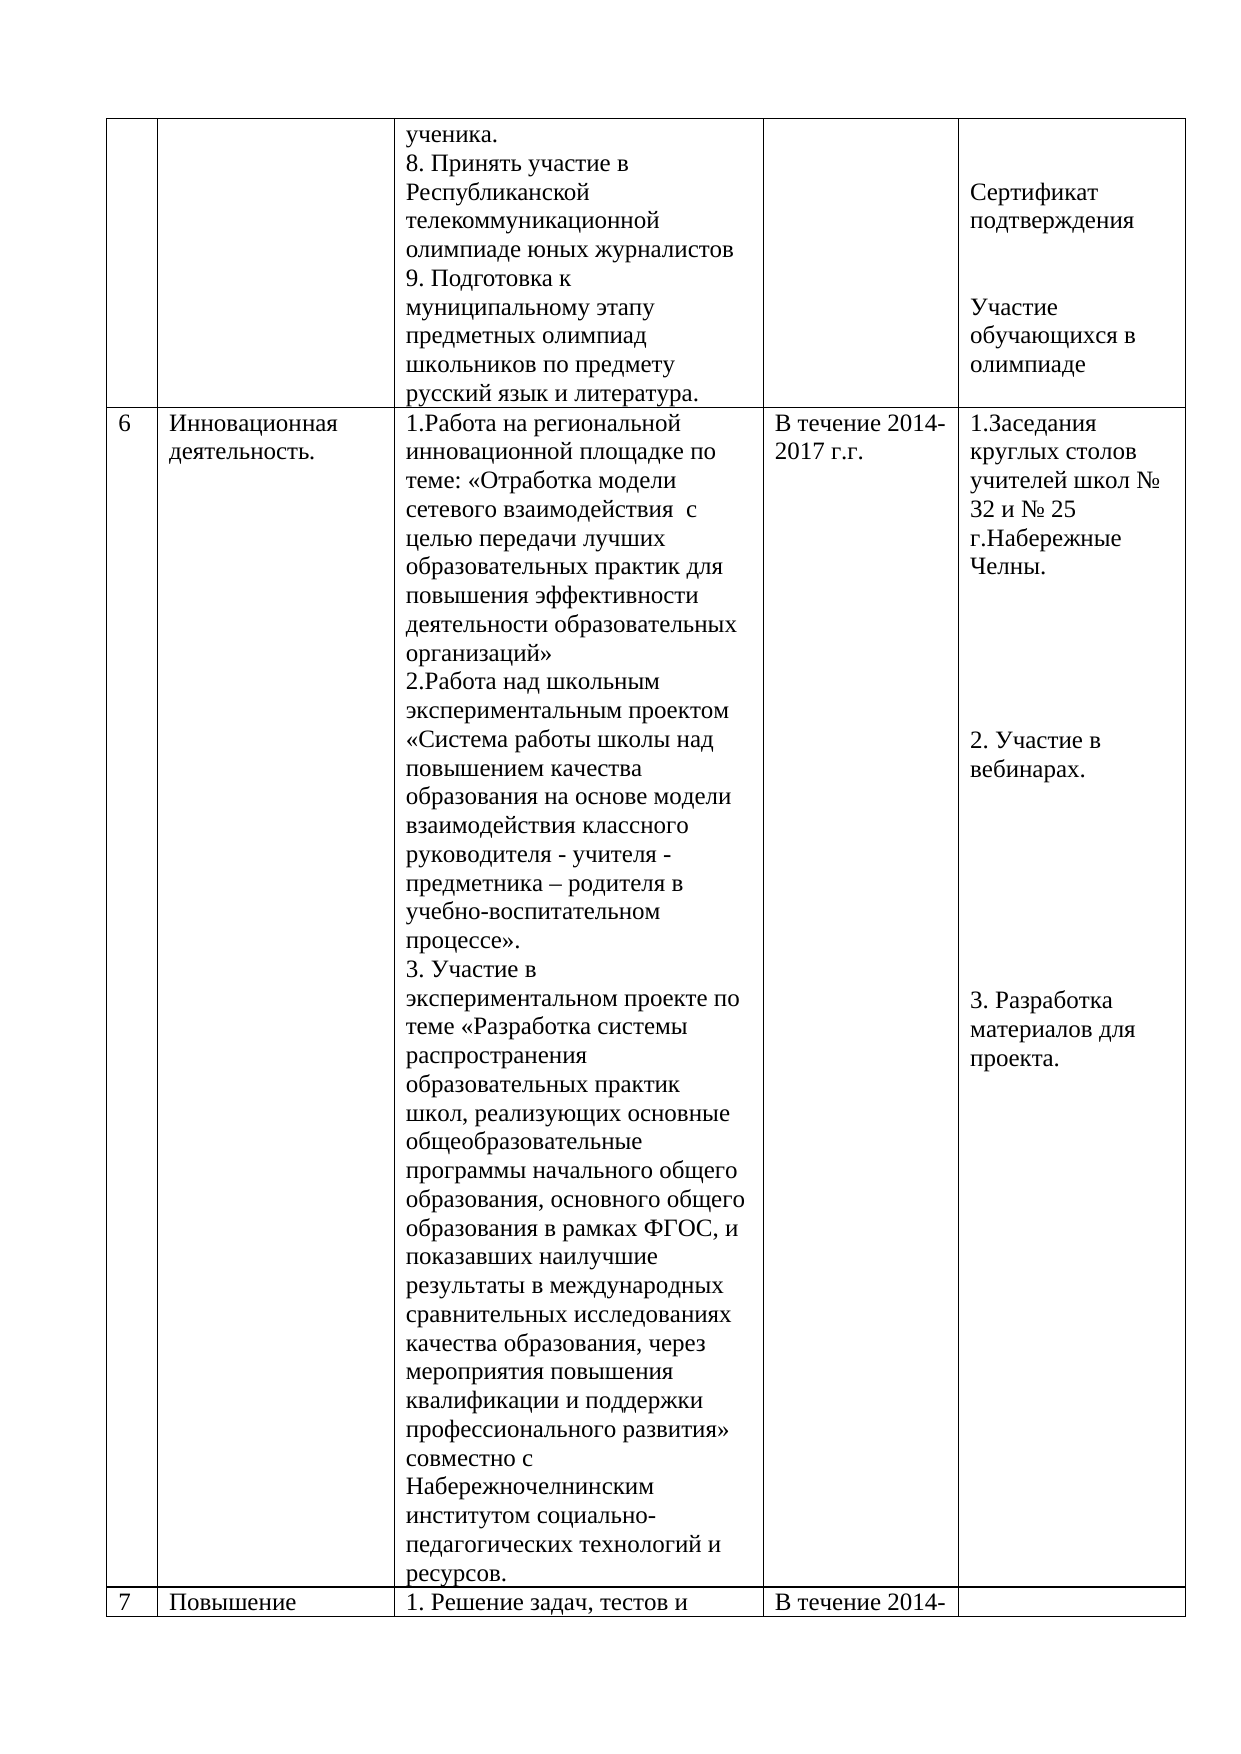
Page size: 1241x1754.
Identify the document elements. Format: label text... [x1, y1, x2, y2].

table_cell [158, 695, 394, 1615]
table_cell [764, 695, 958, 1615]
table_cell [959, 695, 1185, 1615]
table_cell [764, 119, 958, 694]
table_cell 5 [107, 119, 157, 694]
table_cell 6 [107, 695, 157, 1615]
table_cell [959, 119, 1185, 694]
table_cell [158, 119, 394, 694]
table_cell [395, 119, 763, 694]
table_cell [395, 695, 763, 1615]
